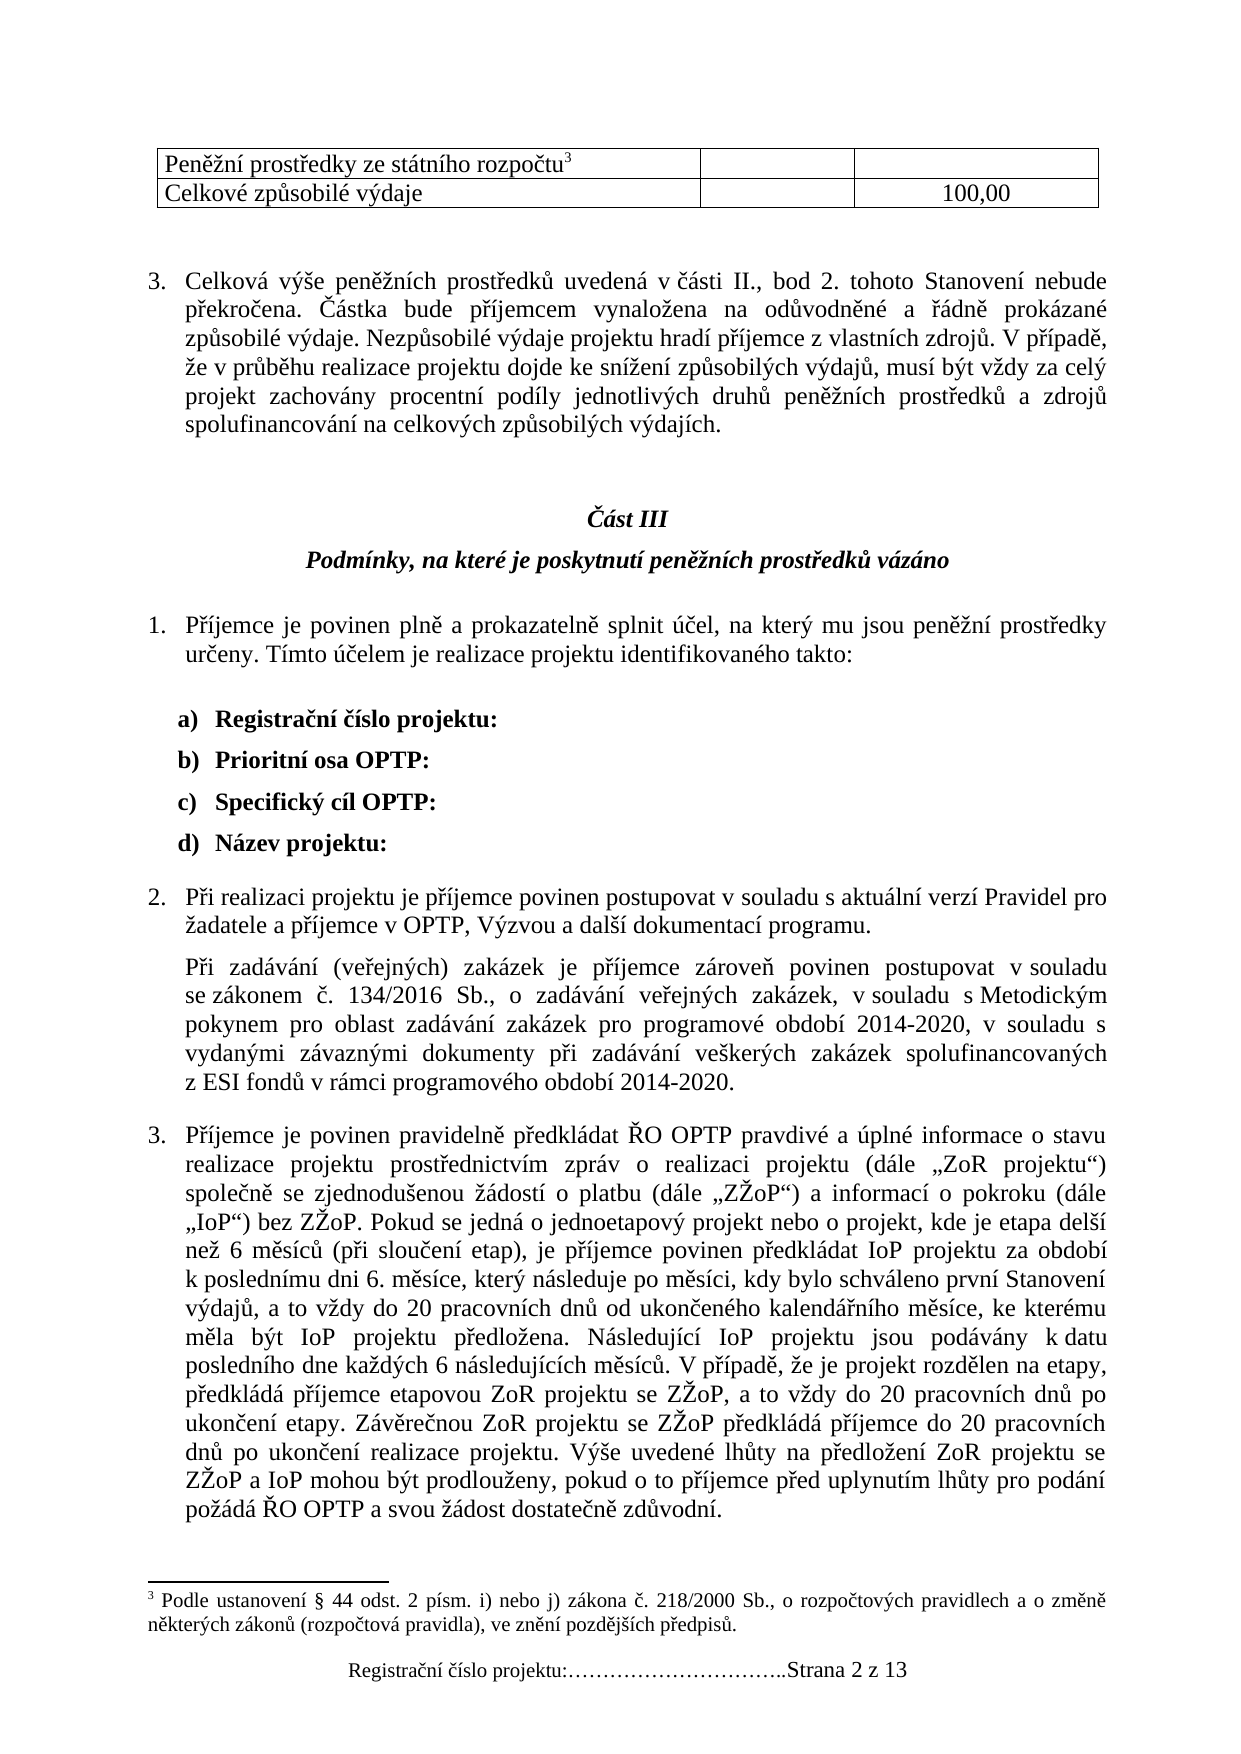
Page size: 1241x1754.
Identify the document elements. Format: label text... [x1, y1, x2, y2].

list Registrační číslo projektu: [177, 704, 1107, 733]
table_cell Peněžní prostředky ze státního rozpočtu [158, 149, 700, 177]
list Příjemce je povinen pravidelně předkládat ŘO OPTP pravdivé a úplné informace o stavu realizace projektu prostřednictvím zpráv o realizaci projektu (dále „ZoR projektu“) společně se zjednodušenou žádostí o platbu (dále „ZŽoP“) a informací o pokroku (dále „IoP“) bez ZŽoP. Pokud se jedná o jednoetapový projekt nebo o projekt, kde je etapa delší než 6 měsíců (při sloučení etap), je příjemce povinen předkládat IoP projektu za období k poslednímu dni 6. měsíce, který následuje po měsíci, kdy bylo schváleno první Stanovení výdajů, a to vždy do 20 pracovních dnů od ukončeného kalendářního měsíce, ke kterému měla být IoP projektu předložena. Následující IoP projektu jsou podávány k datu posledního dne každých 6 následujících měsíců. V případě, že je projekt rozdělen na etapy, předkládá příjemce etapovou ZoR projektu se ZŽoP, a to vždy do 20 pracovních dnů po ukončení etapy. Závěrečnou ZoR projektu se ZŽoP předkládá příjemce do 20 pracovních dnů po ukončení realizace projektu. Výše uvedené lhůty na předložení ZoR projektu se ZŽoP a IoP mohou být prodlouženy, pokud o to příjemce před uplynutím lhůty pro podání požádá ŘO OPTP a svou žádost dostatečně zdůvodní. [148, 1121, 1107, 1523]
table_cell 100,00 [855, 179, 1098, 207]
list Název projektu: [177, 828, 1107, 857]
text Při zadávání (veřejných) zakázek je příjemce zároveň povinen postupovat v souladu se zákonem č. 134/2016 Sb., o zadávání veřejných zakázek, v souladu s Metodickým pokynem pro oblast zadávání zakázek pro programové období 2014-2020, v souladu s vydanými závaznými dokumenty při zadávání veškerých zakázek spolufinancovaných z ESI fondů v rámci programového období 2014-2020. [185, 952, 1107, 1096]
table_cell [701, 149, 854, 177]
table_cell [701, 179, 854, 207]
text Část III [148, 504, 1107, 532]
list Příjemce je povinen plně a prokazatelně splnit účel, na který mu jsou peněžní prostředky určeny. Tímto účelem je realizace projektu identifikovaného takto: [148, 610, 1107, 668]
table_cell Celkové způsobilé výdaje [158, 179, 700, 207]
list Specifický cíl OPTP: [177, 787, 1107, 816]
table_cell [855, 149, 1098, 177]
list Prioritní osa OPTP: [177, 746, 1107, 774]
subtitle Podmínky, na které je poskytnutí peněžních prostředků vázáno [148, 545, 1107, 574]
list Při realizaci projektu je příjemce povinen postupovat v souladu s aktuální verzí Pravidel pro žadatele a příjemce v OPTP, Výzvou a další dokumentací programu. [148, 882, 1107, 939]
list Celková výše peněžních prostředků uvedená v části II., bod 2. tohoto Stanovení nebude překročena. Částka bude příjemcem vynaložena na odůvodněné a řádně prokázané způsobilé výdaje. Nezpůsobilé výdaje projektu hradí příjemce z vlastních zdrojů. V případě, že v průběhu realizace projektu dojde ke snížení způsobilých výdajů, musí být vždy za celý projekt zachovány procentní podíly jednotlivých druhů peněžních prostředků a zdrojů spolufinancování na celkových způsobilých výdajích. [148, 266, 1107, 438]
